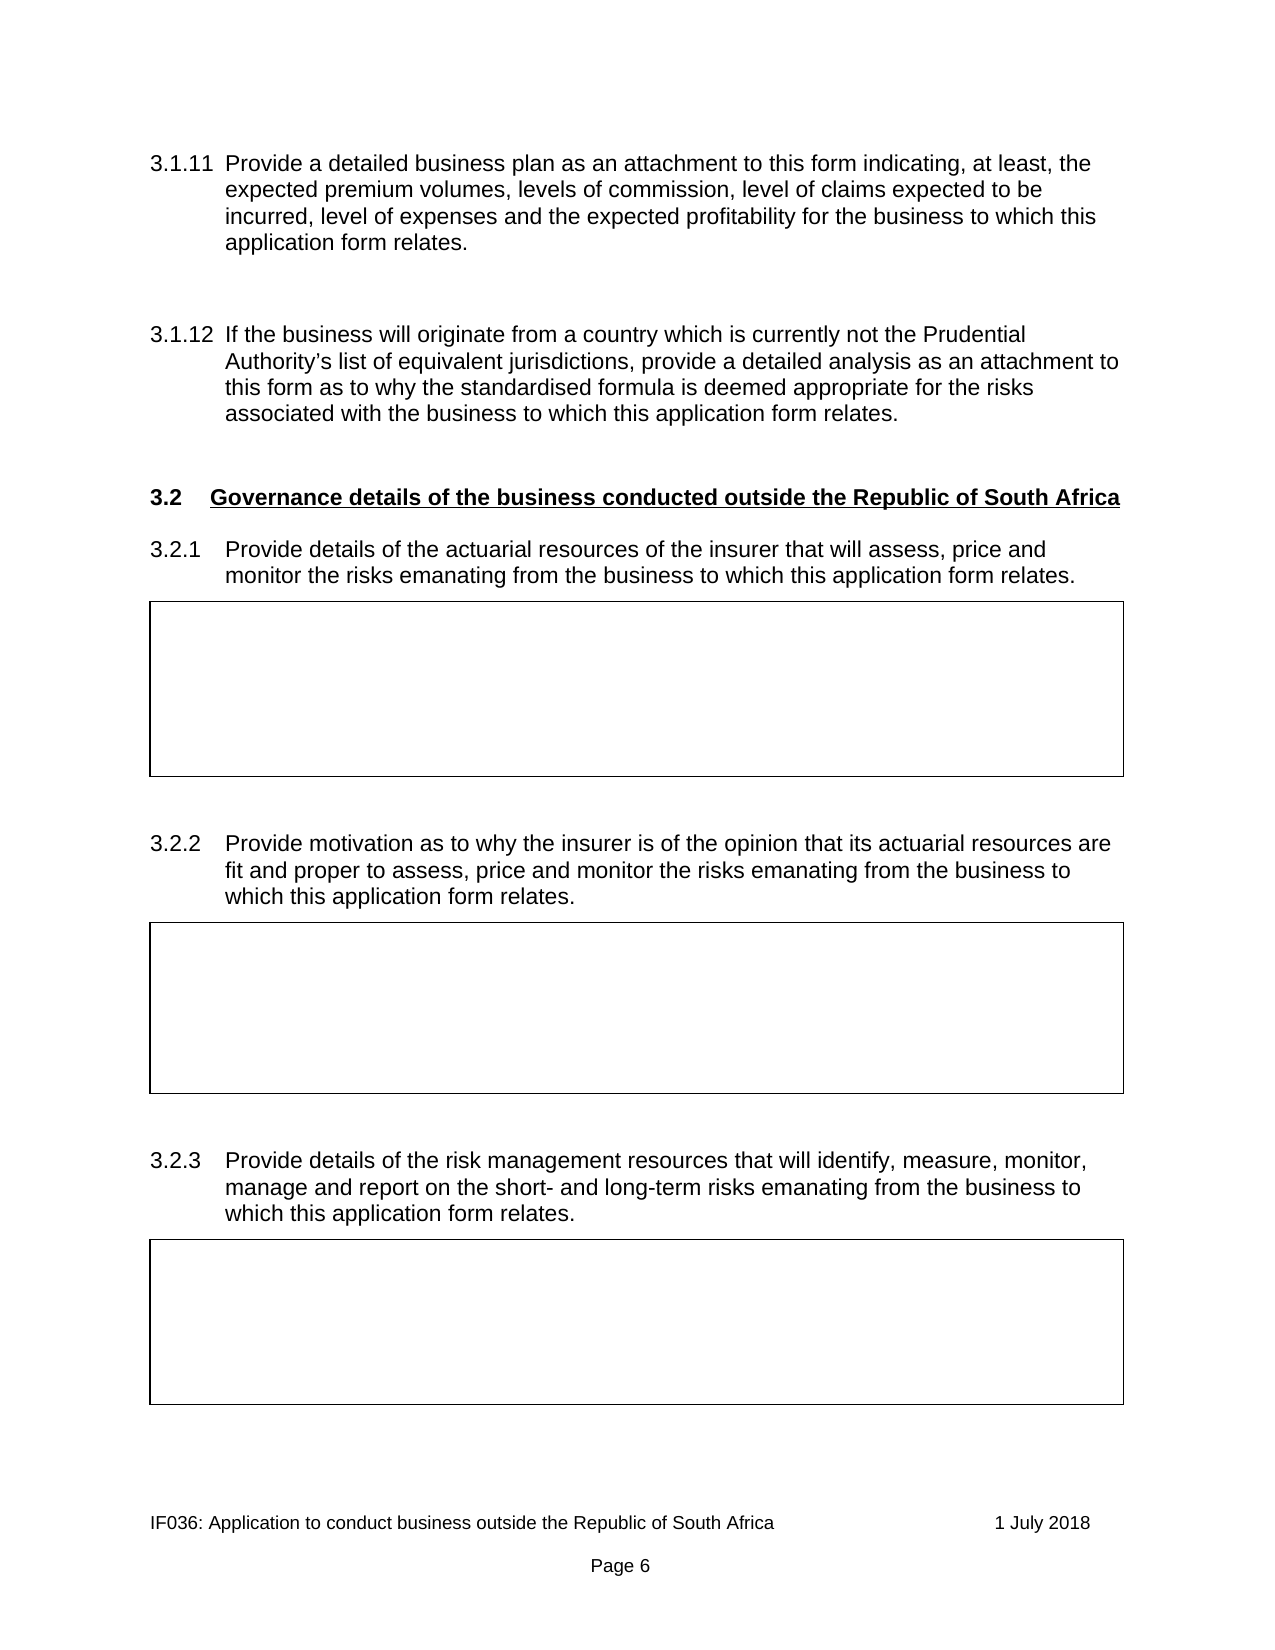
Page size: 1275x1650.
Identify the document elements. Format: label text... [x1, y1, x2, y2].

subtitle Provide motivation as to why the insurer is of the opinion that its actuarial resources are fit and proper to assess, price and monitor the risks emanating from the business to which this application form relates. [150, 830, 1125, 909]
subtitle Provide details of the risk management resources that will identify, measure, monitor, manage and report on the short- and long-term risks emanating from the business to which this application form relates. [150, 1147, 1125, 1226]
subtitle Provide a detailed business plan as an attachment to this form indicating, at least, the expected premium volumes, levels of commission, level of claims expected to be incurred, level of expenses and the expected profitability for the business to which this application form relates. [150, 150, 1125, 255]
subtitle If the business will originate from a country which is currently not the Prudential Authority’s list of equivalent jurisdictions, provide a detailed analysis as an attachment to this form as to why the standardised formula is deemed appropriate for the risks associated with the business to which this application form relates. [150, 321, 1125, 427]
subtitle Provide details of the actuarial resources of the insurer that will assess, price and monitor the risks emanating from the business to which this application form relates. [150, 536, 1125, 588]
table_header [151, 923, 1123, 1093]
table_header [151, 602, 1123, 776]
table_header [151, 1240, 1123, 1404]
subtitle Governance details of the business conducted outside the Republic of South Africa [150, 484, 1125, 511]
